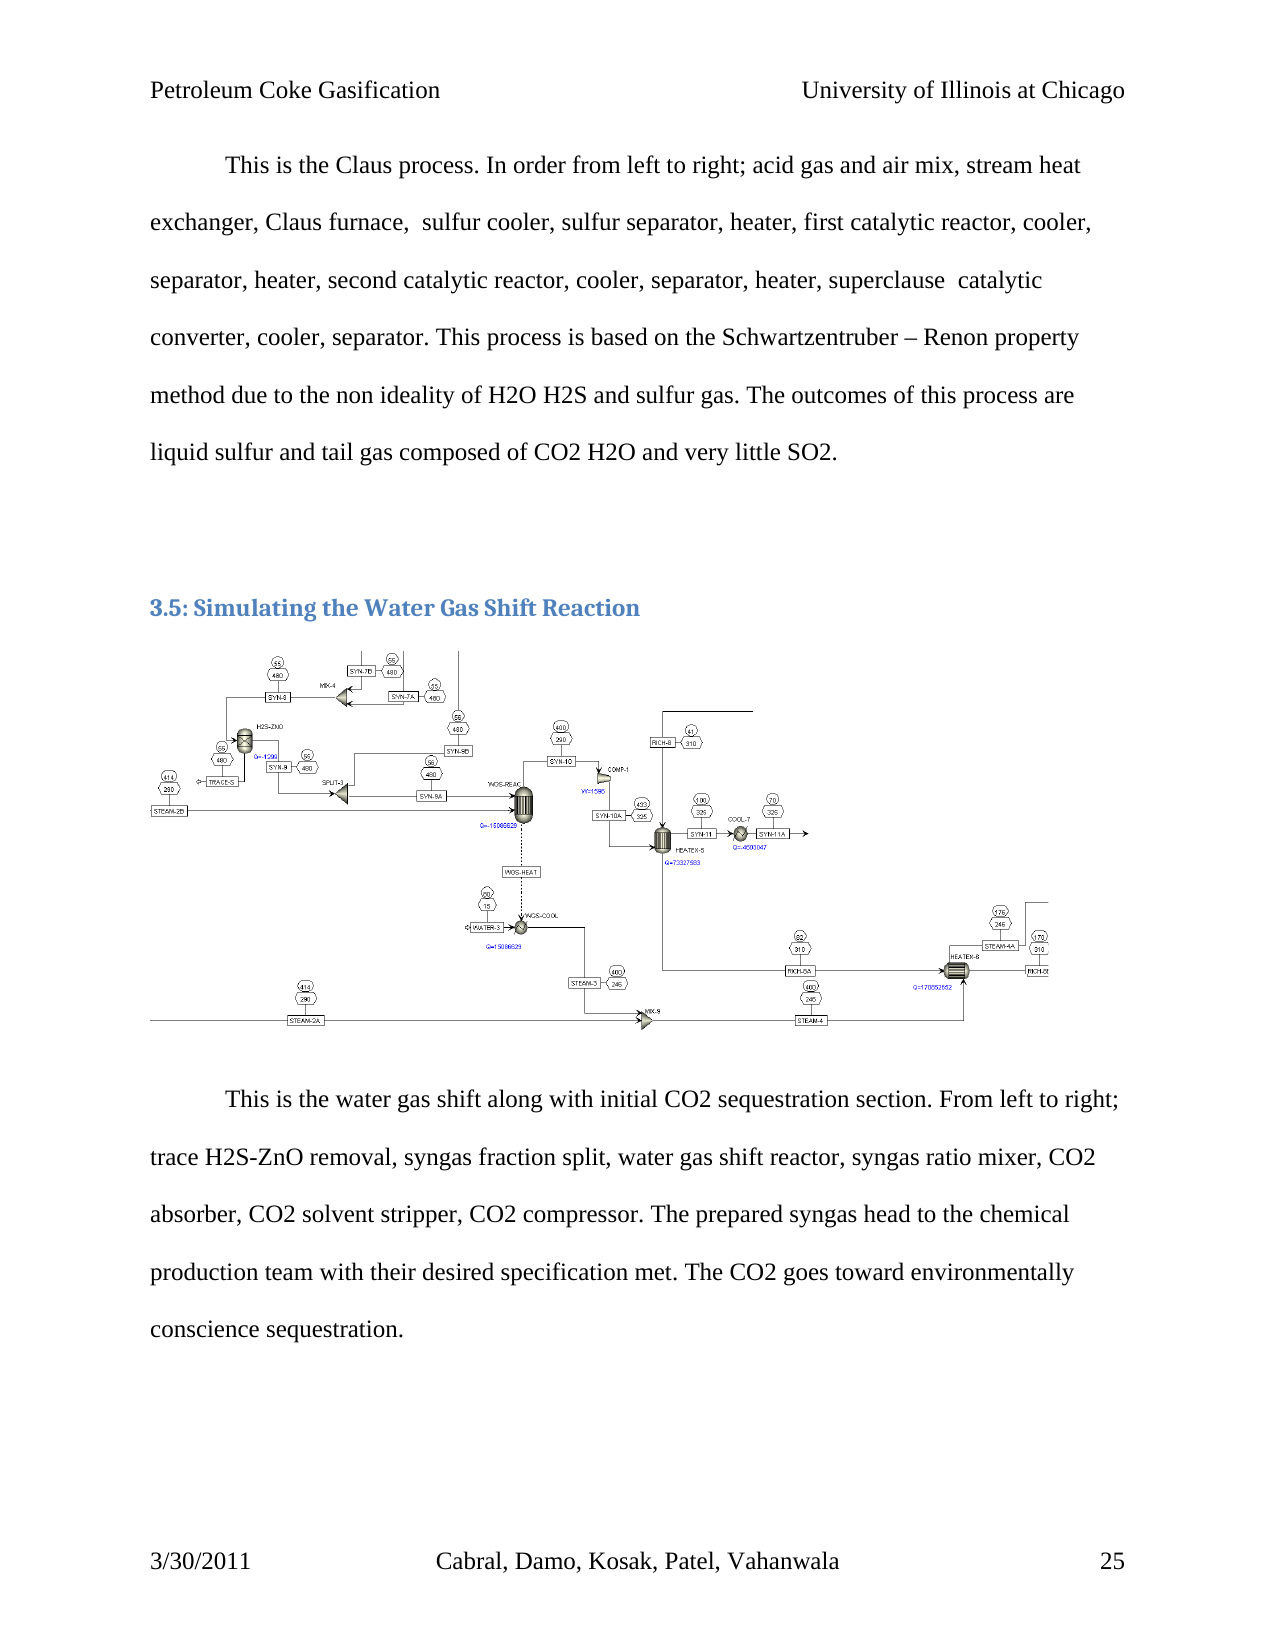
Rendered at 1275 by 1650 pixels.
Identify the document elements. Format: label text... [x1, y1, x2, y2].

subtitle 3.5: Simulating the Water Gas Shift Reaction [150, 594, 1125, 623]
text This is the Claus process. In order from left to right; acid gas and air mix, stream heat exchanger, Claus furnace, sulfur cooler, sulfur separator, heater, first catalytic reactor, cooler, separator, heater, second catalytic reactor, cooler, separator, heater, superclause catalytic converter, cooler, separator. This process is based on the Schwartzentruber – Renon property method due to the non ideality of H2O H2S and sulfur gas. The outcomes of this process are liquid sulfur and tail gas composed of CO2 H2O and very little SO2. [150, 150, 1125, 466]
picture [150, 651, 1049, 1035]
text This is the water gas shift along with initial CO2 sequestration section. From left to right; trace H2S-ZnO removal, syngas fraction split, water gas shift reactor, syngas ratio mixer, CO2 absorber, CO2 solvent stripper, CO2 compressor. The prepared syngas head to the chemical production team with their desired specification met. The CO2 goes toward environmentally conscience sequestration. [150, 1084, 1125, 1343]
